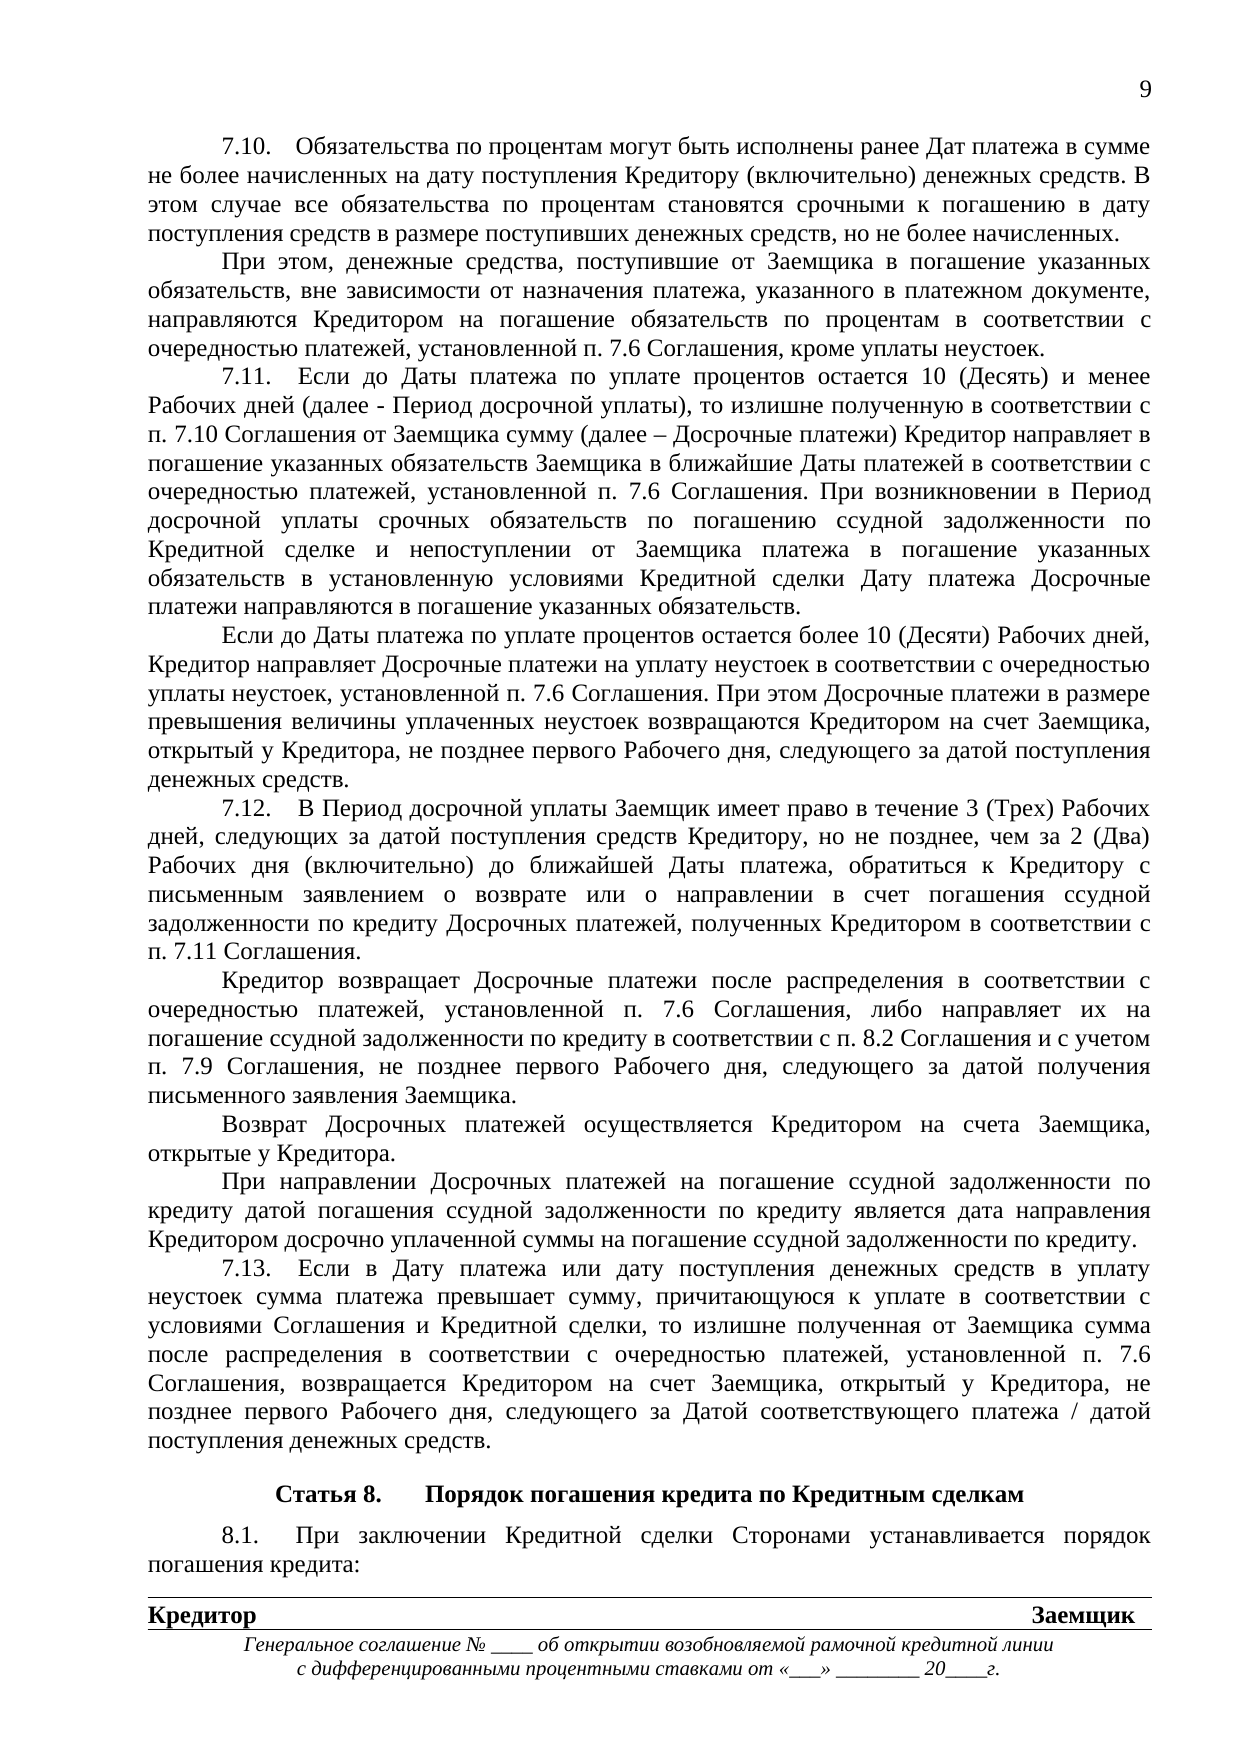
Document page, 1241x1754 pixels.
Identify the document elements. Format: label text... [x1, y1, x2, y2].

list При заключении Кредитной сделки Сторонами устанавливается порядок погашения кредита: [148, 1520, 1152, 1578]
text При этом, денежные средства, поступившие от Заемщика в погашение указанных обязательств, вне зависимости от назначения платежа, указанного в платежном документе, направляются Кредитором на погашение обязательств по процентам в соответствии с очередностью платежей, установленной п. 7.6 Соглашения, кроме уплаты неустоек. [148, 246, 1152, 361]
text При направлении Досрочных платежей на погашение ссудной задолженности по кредиту датой погашения ссудной задолженности по кредиту является дата направления Кредитором досрочно уплаченной суммы на погашение ссудной задолженности по кредиту. [148, 1166, 1152, 1253]
text Возврат Досрочных платежей осуществляется Кредитором на счета Заемщика, открытые у Кредитора. [148, 1109, 1152, 1166]
list В Период досрочной уплаты Заемщик имеет право в течение 3 (Трех) Рабочих дней, следующих за датой поступления средств Кредитору, но не позднее, чем за 2 (Два) Рабочих дня (включительно) до ближайшей Даты платежа, обратиться к Кредитору с письменным заявлением о возврате или о направлении в счет погашения ссудной задолженности по кредиту Досрочных платежей, полученных Кредитором в соответствии с п. 7.11 Соглашения. [148, 793, 1152, 965]
subtitle Порядок погашения кредита по Кредитным сделкам [148, 1479, 1152, 1508]
list Если до Даты платежа по уплате процентов остается 10 (Десять) и менее Рабочих дней (далее - Период досрочной уплаты), то излишне полученную в соответствии с п. 7.10 Соглашения от Заемщика сумму (далее – Досрочные платежи) Кредитор направляет в погашение указанных обязательств Заемщика в ближайшие Даты платежей в соответствии с очередностью платежей, установленной п. 7.6 Соглашения. При возникновении в Период досрочной уплаты срочных обязательств по погашению ссудной задолженности по Кредитной сделке и непоступлении от Заемщика платежа в погашение указанных обязательств в установленную условиями Кредитной сделки Дату платежа Досрочные платежи направляются в погашение указанных обязательств. [148, 361, 1152, 620]
text Если до Даты платежа по уплате процентов остается более 10 (Десяти) Рабочих дней, Кредитор направляет Досрочные платежи на уплату неустоек в соответствии с очередностью уплаты неустоек, установленной п. 7.6 Соглашения. При этом Досрочные платежи в размере превышения величины уплаченных неустоек возвращаются Кредитором на счет Заемщика, открытый у Кредитора, не позднее первого Рабочего дня, следующего за датой поступления денежных средств. [148, 620, 1152, 793]
list Обязательства по процентам могут быть исполнены ранее Дат платежа в сумме не более начисленных на дату поступления Кредитору (включительно) денежных средств. В этом случае все обязательства по процентам становятся срочными к погашению в дату поступления средств в размере поступивших денежных средств, но не более начисленных. [148, 131, 1152, 246]
list Если в Дату платежа или дату поступления денежных средств в уплату неустоек сумма платежа превышает сумму, причитающуюся к уплате в соответствии с условиями Соглашения и Кредитной сделки, то излишне полученная от Заемщика сумма после распределения в соответствии с очередностью платежей, установленной п. 7.6 Соглашения, возвращается Кредитором на счет Заемщика, открытый у Кредитора, не позднее первого Рабочего дня, следующего за Датой соответствующего платежа / датой поступления денежных средств. [148, 1253, 1152, 1454]
text Кредитор возвращает Досрочные платежи после распределения в соответствии с очередностью платежей, установленной п. 7.6 Соглашения, либо направляет их на погашение ссудной задолженности по кредиту в соответствии с п. 8.2 Соглашения и с учетом п. 7.9 Соглашения, не позднее первого Рабочего дня, следующего за датой получения письменного заявления Заемщика. [148, 965, 1152, 1109]
